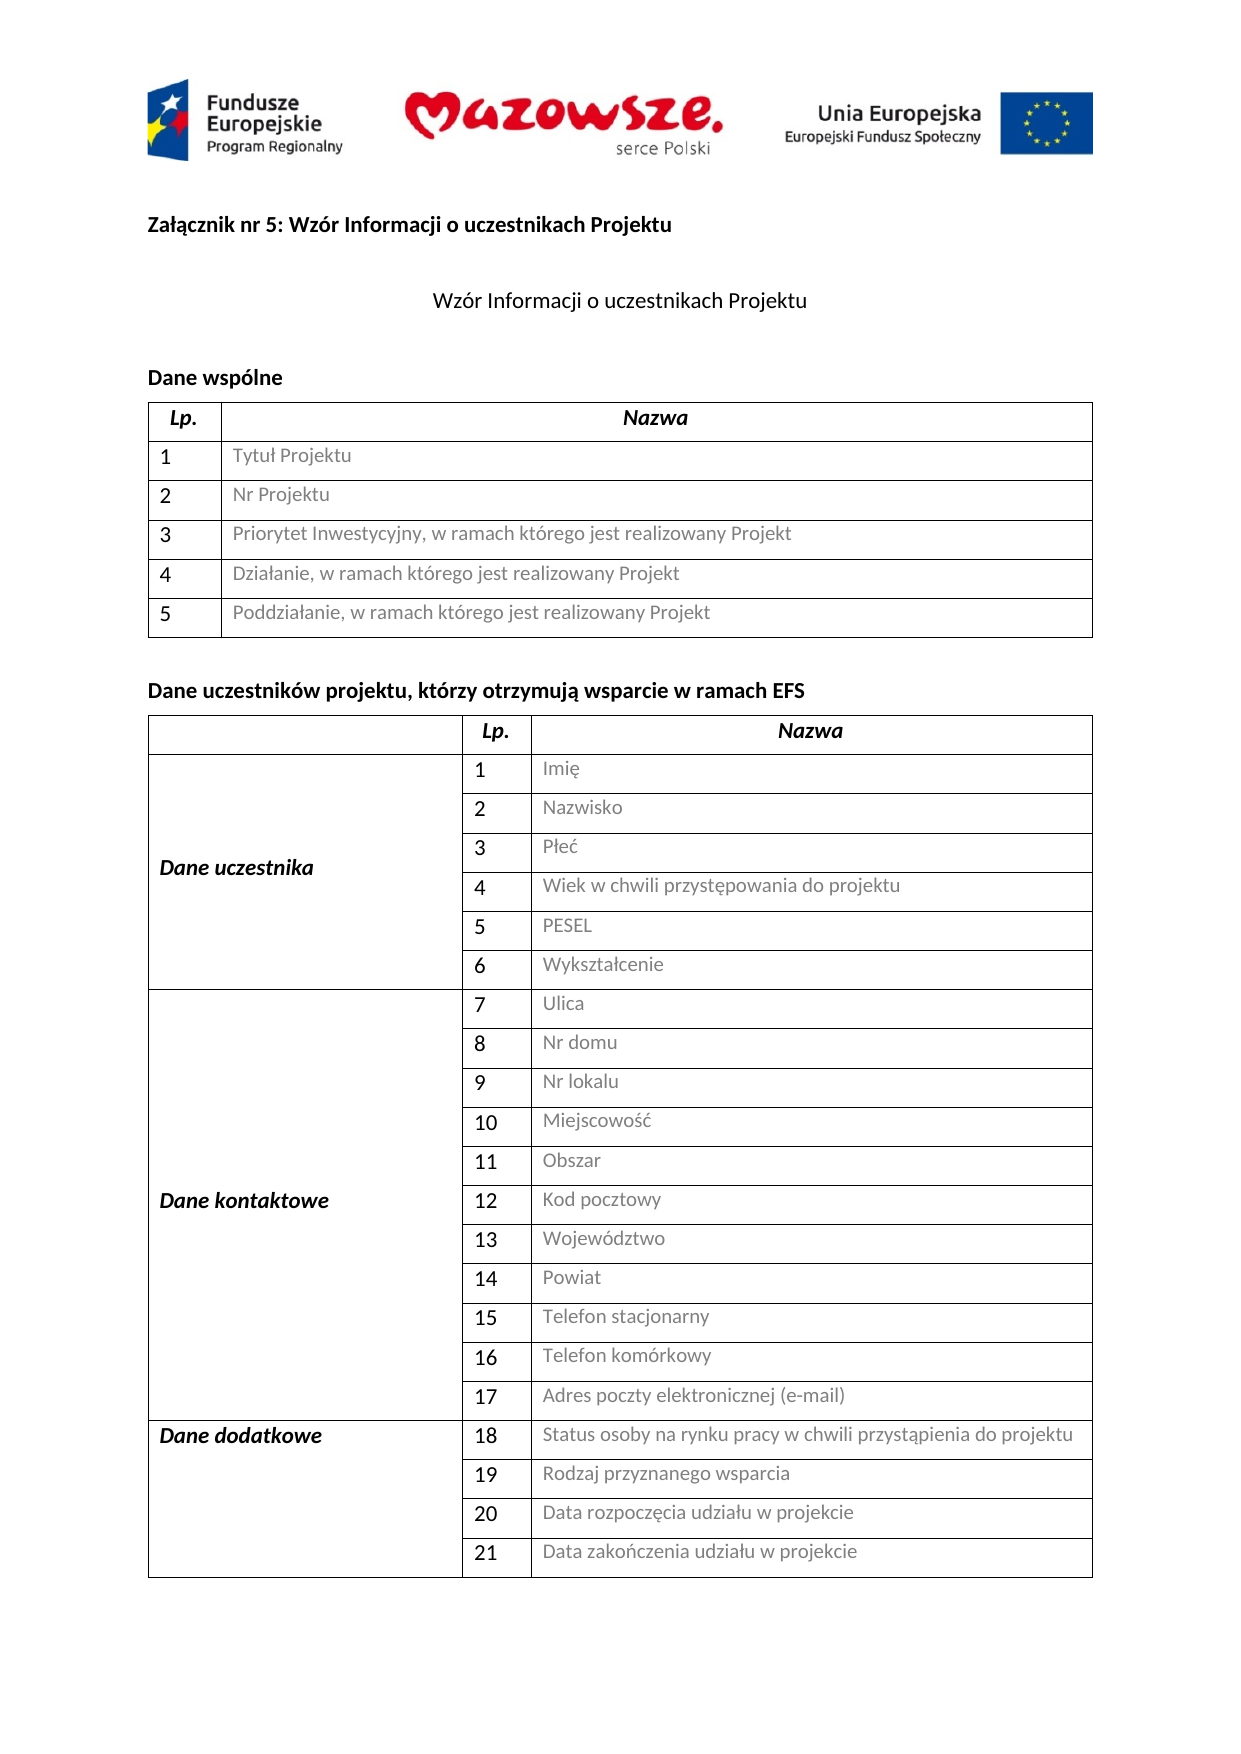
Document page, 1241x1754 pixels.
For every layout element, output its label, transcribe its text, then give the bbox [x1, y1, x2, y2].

table_cell Dane dodatkowe [149, 1421, 462, 1577]
table_cell PESEL [532, 912, 1092, 950]
table_cell Status osoby na rynku pracy w chwili przystąpienia do projektu [532, 1421, 1092, 1459]
table_cell Nr domu [532, 1029, 1092, 1067]
table_header [149, 716, 462, 754]
table_cell Ulica [532, 990, 1092, 1028]
table_cell 9 [463, 1069, 531, 1107]
table_cell Imię [532, 755, 1092, 793]
table_cell Nr Projektu [222, 481, 1092, 519]
table_cell 18 [463, 1421, 531, 1459]
table_cell Wiek w chwili przystępowania do projektu [532, 873, 1092, 911]
table_cell Kod pocztowy [532, 1186, 1092, 1224]
table_cell Dane uczestnika [149, 755, 462, 989]
table_cell 11 [463, 1147, 531, 1185]
table_cell 6 [463, 951, 531, 989]
table_cell 7 [463, 990, 531, 1028]
table_cell Obszar [532, 1147, 1092, 1185]
table_cell Miejscowość [532, 1108, 1092, 1146]
table_cell 15 [463, 1304, 531, 1342]
table_cell Tytuł Projektu [222, 442, 1092, 480]
table_cell Priorytet Inwestycyjny, w ramach którego jest realizowany Projekt [222, 521, 1092, 559]
table_cell 16 [463, 1343, 531, 1381]
table_cell 3 [463, 834, 531, 872]
table_cell Województwo [532, 1225, 1092, 1263]
table_cell Data rozpoczęcia udziału w projekcie [532, 1499, 1092, 1537]
table_cell Powiat [532, 1264, 1092, 1302]
table_header Lp. [463, 716, 531, 754]
text Dane uczestników projektu, którzy otrzymują wsparcie w ramach EFS [148, 676, 1093, 704]
text Dane wspólne [148, 363, 1093, 392]
table_cell 4 [149, 560, 221, 598]
table_cell 5 [463, 912, 531, 950]
table_cell 19 [463, 1460, 531, 1498]
table_cell Adres poczty elektronicznej (e-mail) [532, 1382, 1092, 1420]
table_cell 8 [463, 1029, 531, 1067]
table_cell 2 [149, 481, 221, 519]
text Wzór Informacji o uczestnikach Projektu [148, 287, 1093, 315]
text Załącznik nr 5: Wzór Informacji o uczestnikach Projektu [148, 210, 1093, 238]
table_cell Telefon stacjonarny [532, 1304, 1092, 1342]
table_cell Rodzaj przyznanego wsparcia [532, 1460, 1092, 1498]
table_cell 3 [149, 521, 221, 559]
table_cell 2 [463, 794, 531, 832]
table_cell Nr lokalu [532, 1069, 1092, 1107]
table_cell Płeć [532, 834, 1092, 872]
table_cell 4 [463, 873, 531, 911]
table_cell Nazwisko [532, 794, 1092, 832]
picture [147, 79, 1093, 161]
table_cell Wykształcenie [532, 951, 1092, 989]
table_cell 12 [463, 1186, 531, 1224]
table_cell Telefon komórkowy [532, 1343, 1092, 1381]
table_cell 14 [463, 1264, 531, 1302]
table_cell 10 [463, 1108, 531, 1146]
table_header Lp. [149, 403, 221, 441]
table_cell Data zakończenia udziału w projekcie [532, 1539, 1092, 1577]
table_cell 17 [463, 1382, 531, 1420]
table_cell 20 [463, 1499, 531, 1537]
table_cell Poddziałanie, w ramach którego jest realizowany Projekt [222, 599, 1092, 637]
table_cell 1 [149, 442, 221, 480]
table_header Nazwa [222, 403, 1092, 441]
table_cell 21 [463, 1539, 531, 1577]
table_cell 1 [463, 755, 531, 793]
table_header Nazwa [532, 716, 1092, 754]
table_cell Działanie, w ramach którego jest realizowany Projekt [222, 560, 1092, 598]
table_cell Dane kontaktowe [149, 990, 462, 1420]
table_cell 5 [149, 599, 221, 637]
table_cell 13 [463, 1225, 531, 1263]
